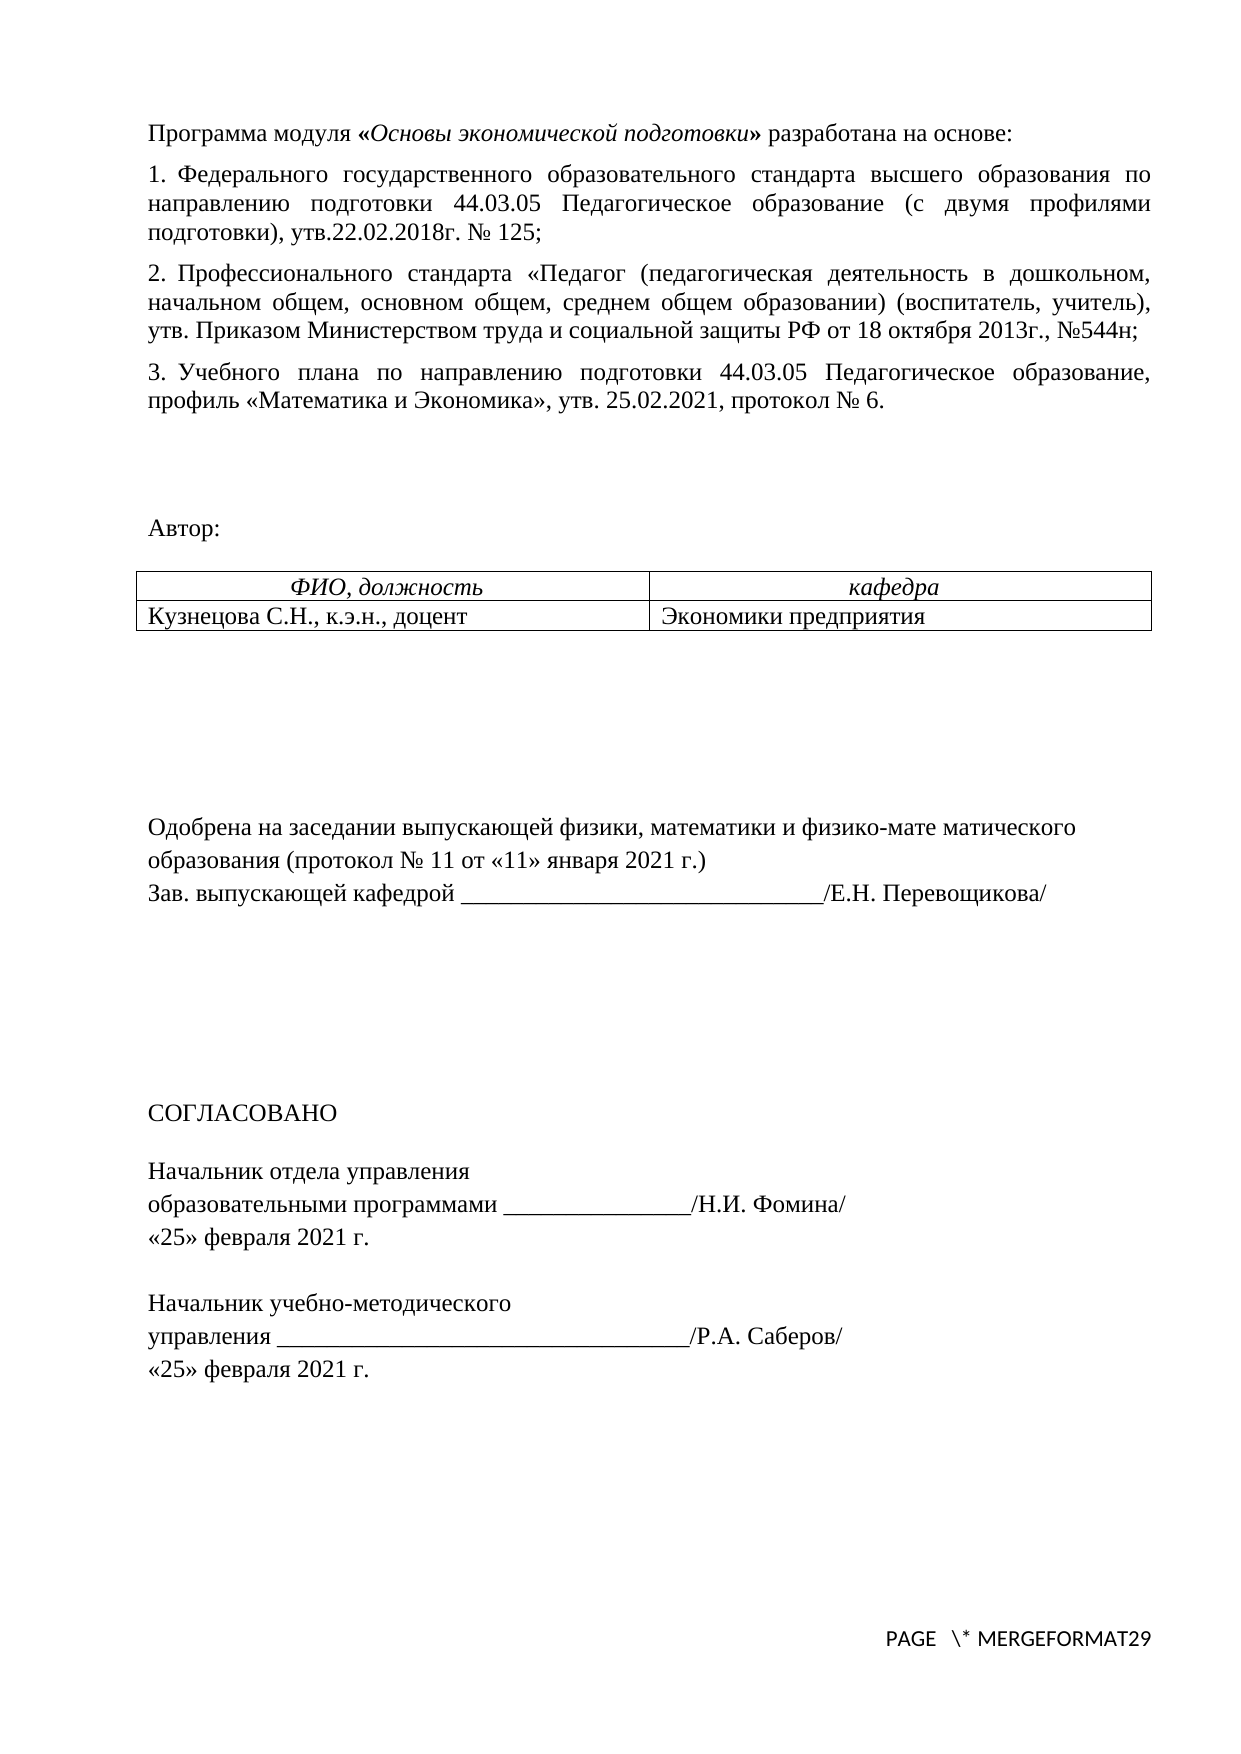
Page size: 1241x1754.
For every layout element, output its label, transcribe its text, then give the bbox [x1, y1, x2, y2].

table_header ФИО, должность [137, 572, 649, 600]
text Одобрена на заседании выпускающей физики, математики и физико-мате матического образования (протокол № 11 от «11» января 2021 г.) [148, 812, 1152, 874]
text Начальник отдела управления [148, 1156, 1152, 1184]
text Зав. выпускающей кафедрой _____________________________/Е.Н. Перевощикова/ [148, 878, 1152, 907]
text «25» февраля 2021 г. [148, 1222, 1152, 1251]
table_header кафедра [650, 572, 1151, 600]
text образовательными программами _______________/Н.И. Фомина/ [148, 1189, 1152, 1217]
text Начальник учебно-методического [148, 1288, 1152, 1317]
list Профессионального стандарта «Педагог (педагогическая деятельность в дошкольном, начальном общем, основном общем, среднем общем образовании) (воспитатель, учитель), утв. Приказом Министерством труда и социальной защиты РФ от 18 октября 2013г., №544н; [148, 258, 1152, 344]
table_cell Кузнецова С.Н., к.э.н., доцент [137, 601, 649, 630]
text управления _________________________________/Р.А. Саберов/ [148, 1321, 1152, 1349]
list Федерального государственного образовательного стандарта высшего образования по направлению подготовки 44.03.05 Педагогическое образование (с двумя профилями подготовки), утв.22.02.2018г. № 125; [148, 159, 1152, 246]
text «25» февраля 2021 г. [148, 1354, 1152, 1383]
text СОГЛАСОВАНО [148, 1098, 1152, 1127]
list Учебного плана по направлению подготовки 44.03.05 Педагогическое образование, профиль «Математика и Экономика», утв. 25.02.2021, протокол № 6. [148, 357, 1152, 414]
table_cell Экономики предприятия [650, 601, 1151, 630]
text Программа модуля «Основы экономической подготовки» разработана на основе: [148, 118, 1152, 147]
text Автор: [148, 513, 1152, 542]
